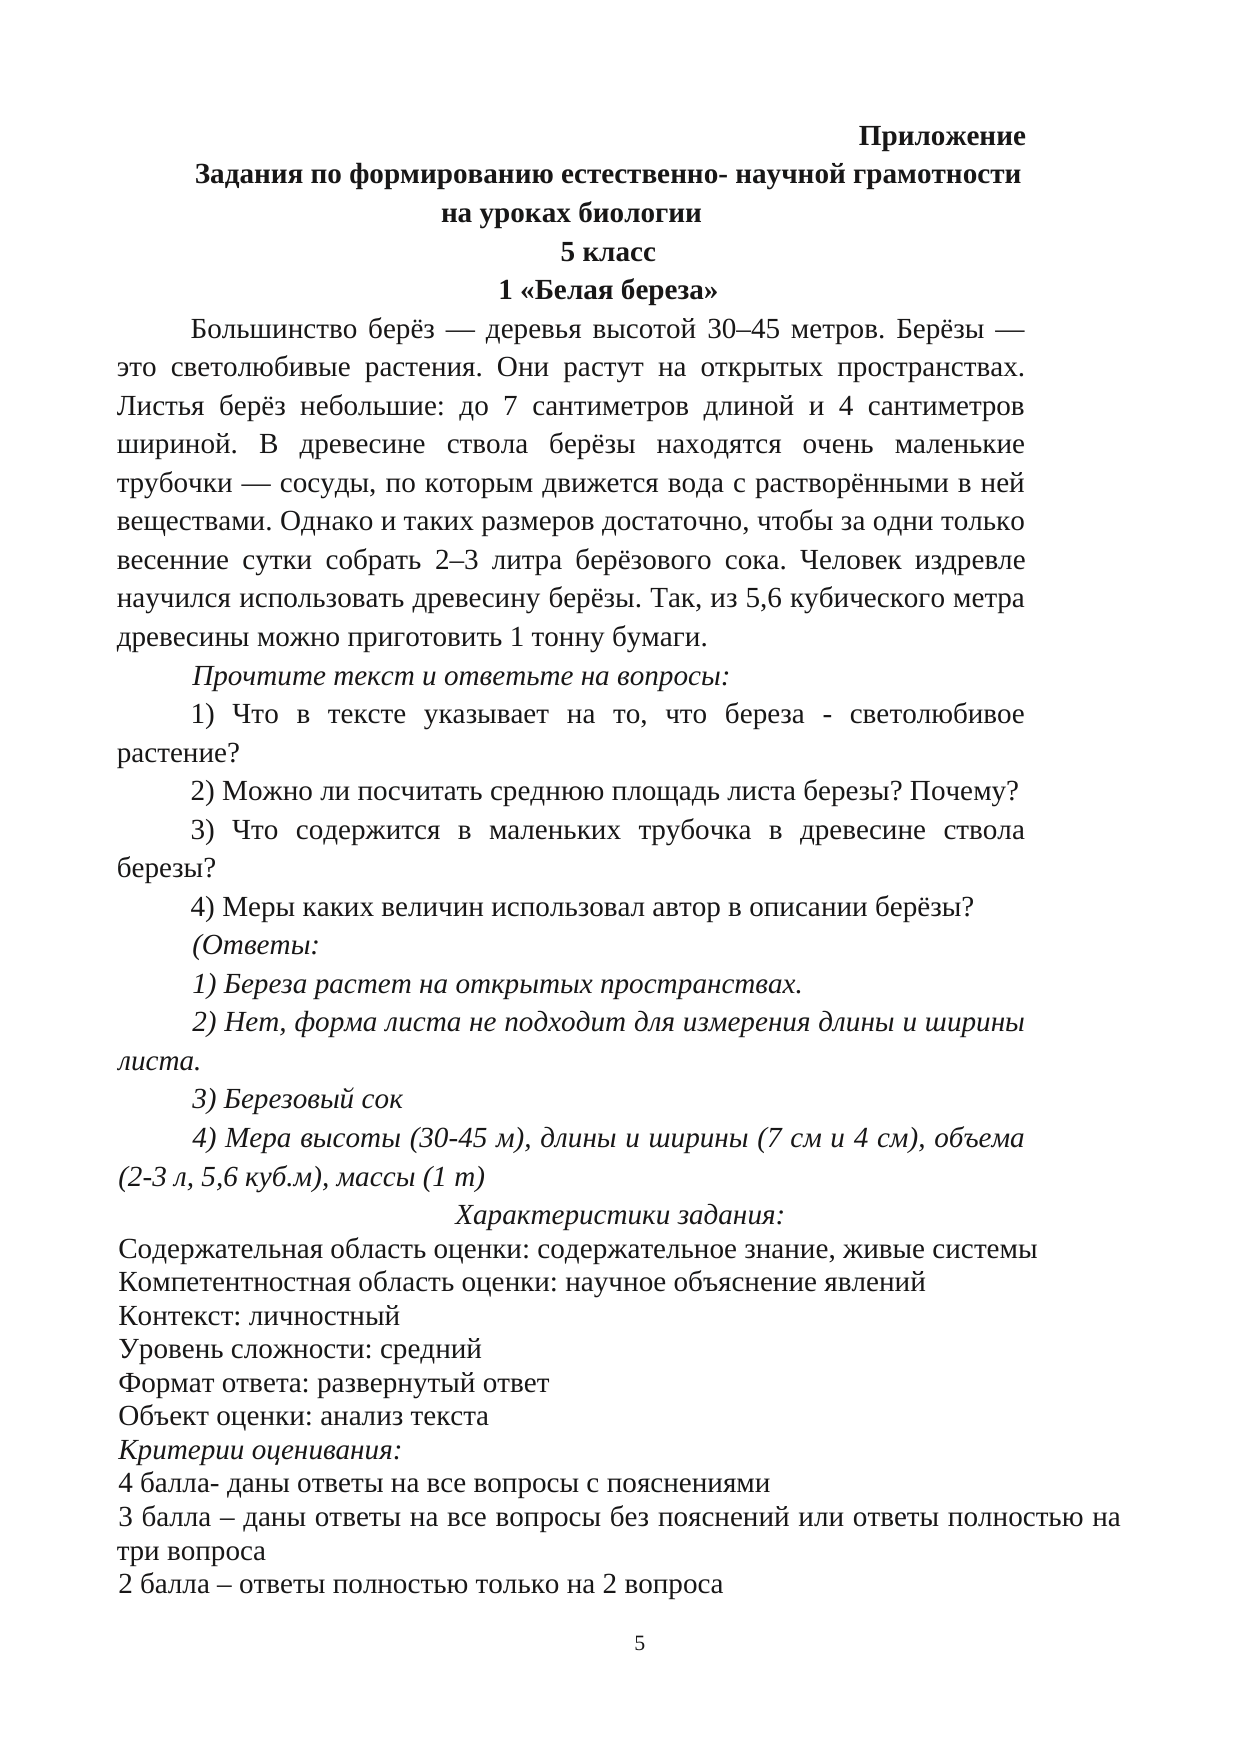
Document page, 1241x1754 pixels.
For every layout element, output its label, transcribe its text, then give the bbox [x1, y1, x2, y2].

text Компетентностная область оценки: научное объяснение явлений [117, 1264, 1122, 1298]
text Критерии оценивания: [117, 1432, 1122, 1466]
text Объект оценки: анализ текста [117, 1398, 1122, 1432]
text Характеристики задания: [117, 1197, 1122, 1231]
text 4) Меры каких величин использовал автор в описании берёзы? [117, 889, 1122, 922]
text 3 балла – даны ответы на все вопросы без пояснений или ответы полностью на три вопроса [117, 1499, 1122, 1566]
text Задания по формированию естественно- научной грамотности на уроках биологии [117, 157, 1026, 229]
text Формат ответа: развернутый ответ [117, 1365, 1122, 1398]
text Уровень сложности: средний [117, 1331, 1122, 1365]
text 2 балла – ответы полностью только на 2 вопроса [117, 1566, 1122, 1600]
text 3) Березовый сок [118, 1082, 1026, 1115]
text (Ответы: [118, 927, 1026, 961]
text Большинство берёз — деревья высотой 30–45 метров. Берёзы — это светолюбивые растения. Они растут на открытых пространствах. Листья берёз небольшие: до 7 сантиметров длиной и 4 сантиметров шириной. В древесине ствола берёзы находятся очень маленькие трубочки — сосуды, по которым движется вода с растворёнными в ней веществами. Однако и таких размеров достаточно, чтобы за одни только весенние сутки собрать 2–3 литра берёзового сока. Человек издревле научился использовать древесину берёзы. Так, из 5,6 кубического метра древесины можно приготовить 1 тонну бумаги. [117, 311, 1026, 653]
text 5 класс [117, 234, 1026, 267]
text 2) Нет, форма листа не подходит для измерения длины и ширины листа. [118, 1004, 1026, 1077]
text 4 балла- даны ответы на все вопросы с пояснениями [117, 1466, 1122, 1499]
text 1) Что в тексте указывает на то, что береза - светолюбивое растение? [117, 696, 1026, 768]
text 4) Мера высоты (30-45 м), длины и ширины (7 см и 4 см), объема (2-3 л, 5,6 куб.м), массы (1 т) [118, 1120, 1026, 1192]
text Прочтите текст и ответьте на вопросы: [118, 658, 1026, 691]
text Контекст: личностный [117, 1298, 1122, 1331]
text 1) Береза растет на открытых пространствах. [118, 966, 1026, 999]
text 1 «Белая береза» [117, 272, 1026, 306]
text 2) Можно ли посчитать среднюю площадь листа березы? Почему? [117, 773, 1026, 807]
text 3) Что содержится в маленьких трубочка в древесине ствола березы? [117, 812, 1026, 884]
text Приложение [117, 118, 1026, 152]
text Содержательная область оценки: содержательное знание, живые системы [117, 1231, 1122, 1264]
